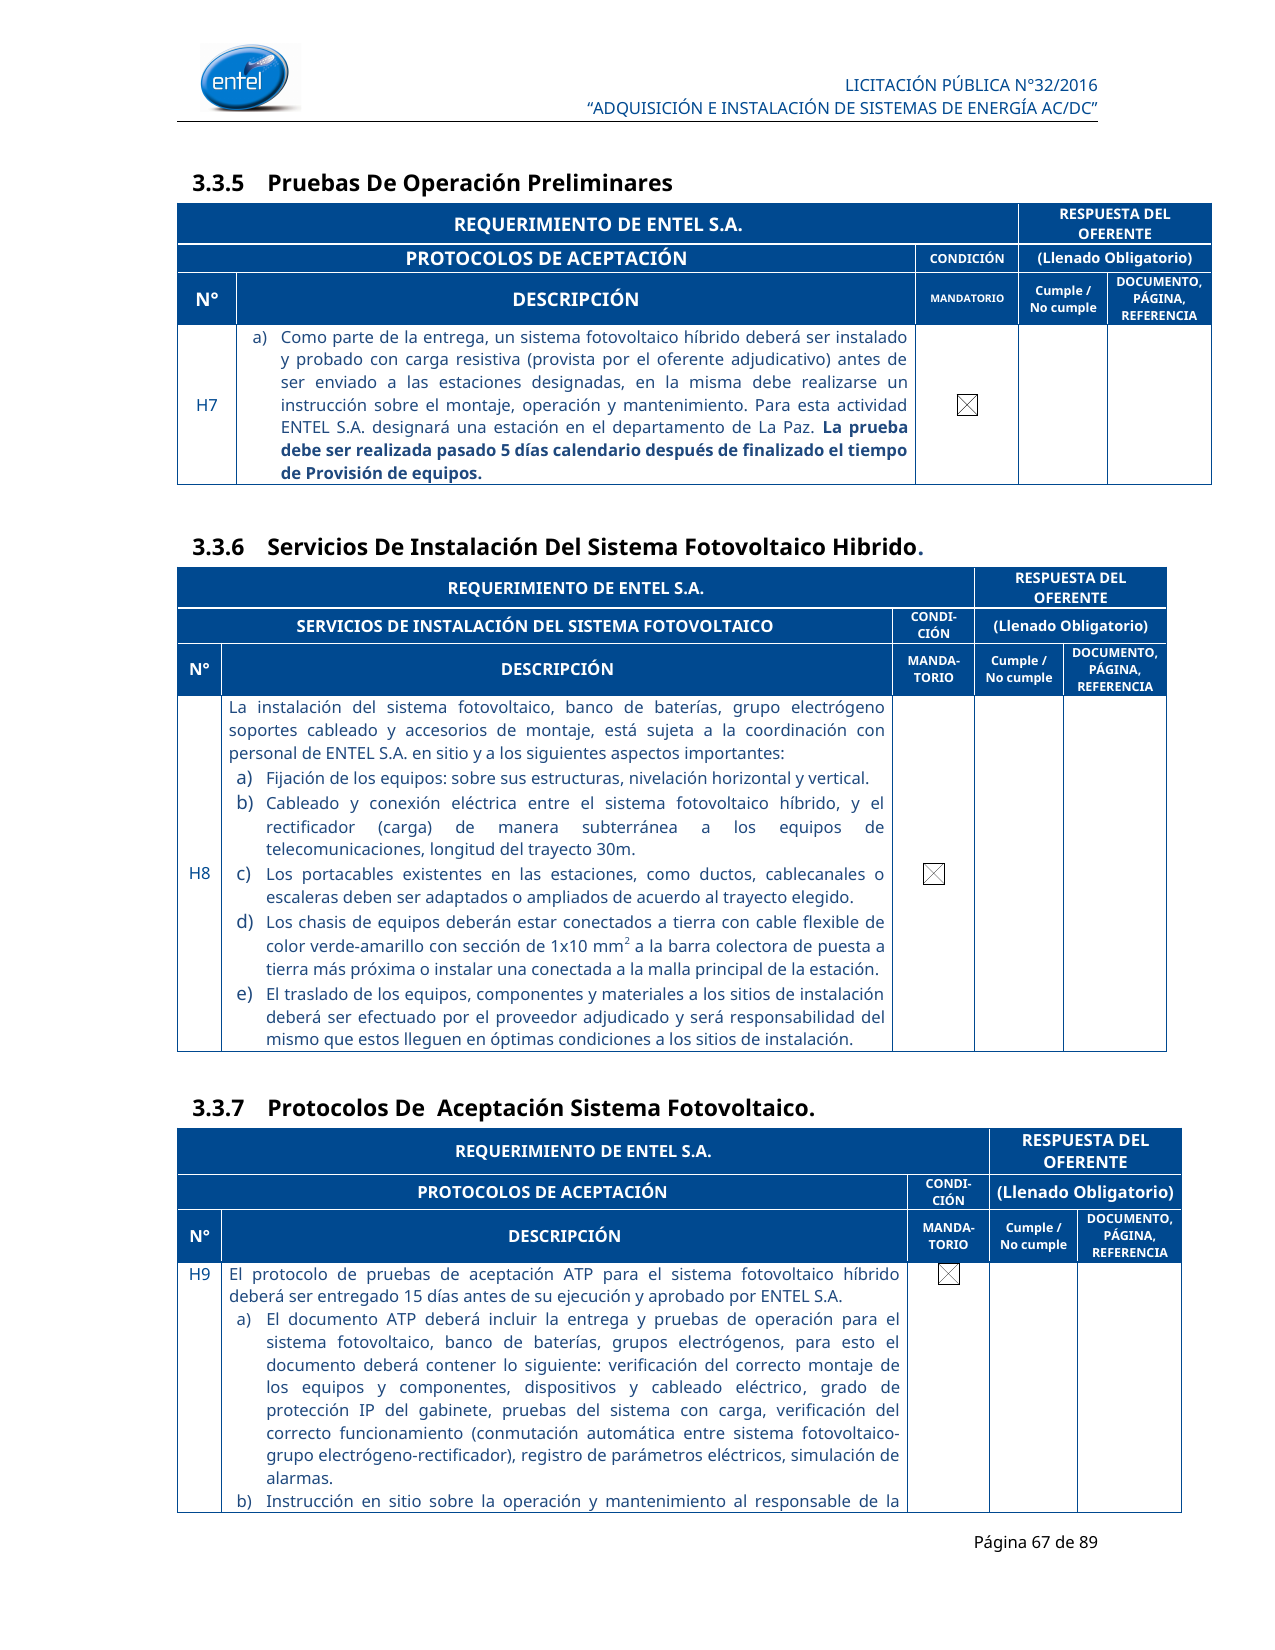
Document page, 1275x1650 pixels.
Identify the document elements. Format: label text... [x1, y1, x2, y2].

list Pruebas De Operación Preliminares [192, 167, 1098, 198]
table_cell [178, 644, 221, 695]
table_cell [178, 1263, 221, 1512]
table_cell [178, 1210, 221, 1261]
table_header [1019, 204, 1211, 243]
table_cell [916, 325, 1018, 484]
list Servicios De Instalación Del Sistema Fotovoltaico Hibrido. [192, 531, 1098, 562]
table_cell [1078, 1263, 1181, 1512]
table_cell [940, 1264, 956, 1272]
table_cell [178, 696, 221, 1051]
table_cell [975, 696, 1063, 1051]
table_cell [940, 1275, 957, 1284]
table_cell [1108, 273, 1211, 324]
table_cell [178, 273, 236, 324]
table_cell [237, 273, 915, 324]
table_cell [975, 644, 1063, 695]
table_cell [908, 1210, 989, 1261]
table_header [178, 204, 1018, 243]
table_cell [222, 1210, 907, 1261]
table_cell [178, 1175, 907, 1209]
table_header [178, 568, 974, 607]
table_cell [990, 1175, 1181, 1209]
picture [200, 43, 302, 112]
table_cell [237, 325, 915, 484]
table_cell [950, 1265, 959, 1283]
list Protocolos De Aceptación Sistema Fotovoltaico. [192, 1091, 1098, 1123]
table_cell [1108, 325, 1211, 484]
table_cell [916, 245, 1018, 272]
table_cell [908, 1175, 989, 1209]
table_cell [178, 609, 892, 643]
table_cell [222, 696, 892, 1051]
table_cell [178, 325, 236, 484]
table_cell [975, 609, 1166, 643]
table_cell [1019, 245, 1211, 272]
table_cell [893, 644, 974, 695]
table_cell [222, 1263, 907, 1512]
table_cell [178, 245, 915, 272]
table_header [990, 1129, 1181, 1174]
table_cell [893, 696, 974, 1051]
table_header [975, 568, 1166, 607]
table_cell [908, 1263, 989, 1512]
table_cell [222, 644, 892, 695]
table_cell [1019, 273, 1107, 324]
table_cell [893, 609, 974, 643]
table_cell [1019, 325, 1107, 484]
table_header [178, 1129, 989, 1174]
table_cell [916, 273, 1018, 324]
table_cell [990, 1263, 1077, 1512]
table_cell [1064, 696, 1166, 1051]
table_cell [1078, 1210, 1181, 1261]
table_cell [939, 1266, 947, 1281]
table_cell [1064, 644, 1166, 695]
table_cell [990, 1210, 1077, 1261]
